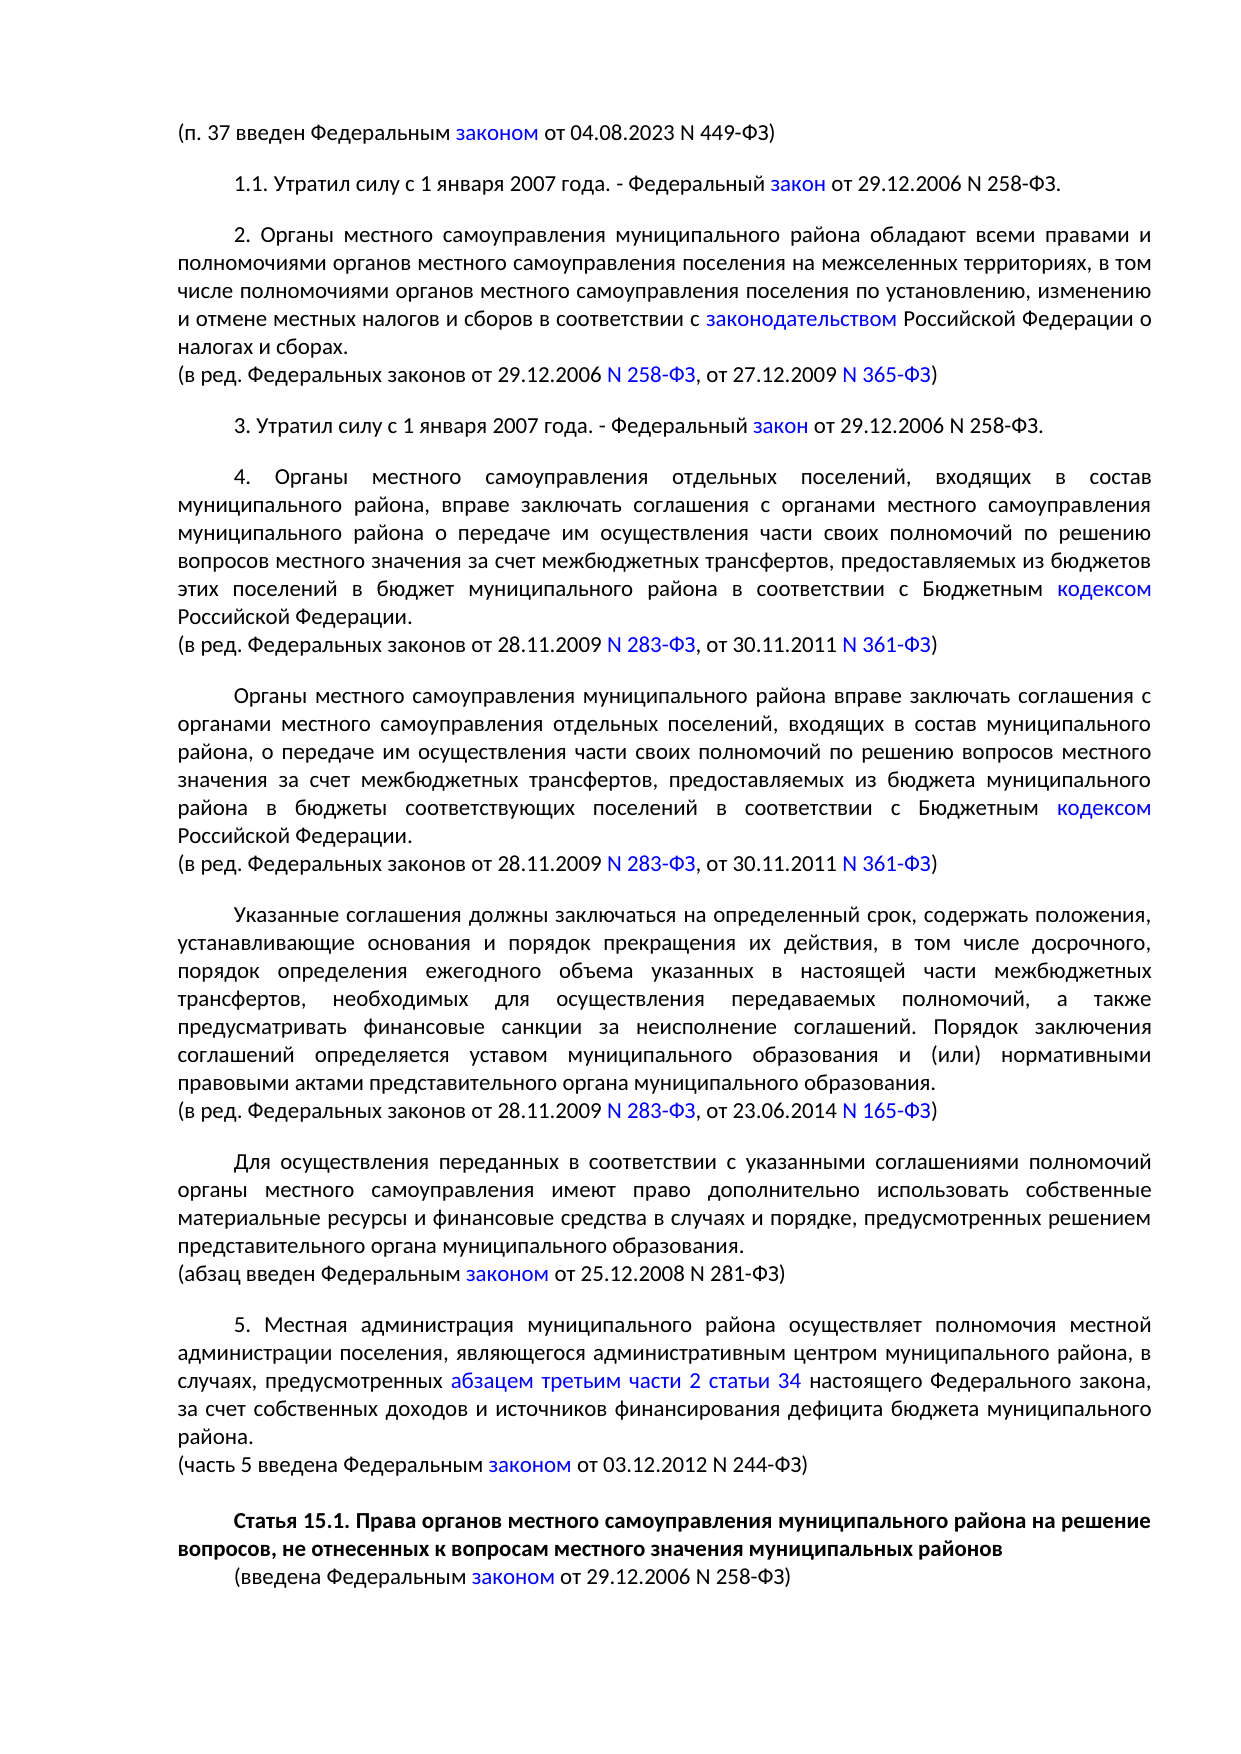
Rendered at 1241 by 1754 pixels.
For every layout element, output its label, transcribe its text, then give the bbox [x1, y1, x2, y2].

text 3. Утратил силу с 1 января 2007 года. - Федеральный закон от 29.12.2006 N 258-ФЗ. [177, 411, 1152, 439]
text Органы местного самоуправления муниципального района вправе заключать соглашения с органами местного самоуправления отдельных поселений, входящих в состав муниципального района, о передаче им осуществления части своих полномочий по решению вопросов местного значения за счет межбюджетных трансфертов, предоставляемых из бюджета муниципального района в бюджеты соответствующих поселений в соответствии с Бюджетным кодексом Российской Федерации. [177, 681, 1152, 849]
text (в ред. Федеральных законов от 29.12.2006 N 258-ФЗ, от 27.12.2009 N 365-ФЗ) [177, 360, 1152, 388]
text Для осуществления переданных в соответствии с указанными соглашениями полномочий органы местного самоуправления имеют право дополнительно использовать собственные материальные ресурсы и финансовые средства в случаях и порядке, предусмотренных решением представительного органа муниципального образования. [177, 1147, 1152, 1259]
title Статья 15.1. Права органов местного самоуправления муниципального района на решение вопросов, не отнесенных к вопросам местного значения муниципальных районов [177, 1506, 1152, 1562]
text (абзац введен Федеральным законом от 25.12.2008 N 281-ФЗ) [177, 1259, 1152, 1287]
text (в ред. Федеральных законов от 28.11.2009 N 283-ФЗ, от 30.11.2011 N 361-ФЗ) [177, 630, 1152, 658]
text 2. Органы местного самоуправления муниципального района обладают всеми правами и полномочиями органов местного самоуправления поселения на межселенных территориях, в том числе полномочиями органов местного самоуправления поселения по установлению, изменению и отмене местных налогов и сборов в соответствии с законодательством Российской Федерации о налогах и сборах. [177, 220, 1152, 360]
text (введена Федеральным законом от 29.12.2006 N 258-ФЗ) [177, 1562, 1152, 1590]
text Указанные соглашения должны заключаться на определенный срок, содержать положения, устанавливающие основания и порядок прекращения их действия, в том числе досрочного, порядок определения ежегодного объема указанных в настоящей части межбюджетных трансфертов, необходимых для осуществления передаваемых полномочий, а также предусматривать финансовые санкции за неисполнение соглашений. Порядок заключения соглашений определяется уставом муниципального образования и (или) нормативными правовыми актами представительного органа муниципального образования. [177, 900, 1152, 1096]
text (в ред. Федеральных законов от 28.11.2009 N 283-ФЗ, от 30.11.2011 N 361-ФЗ) [177, 849, 1152, 877]
text 1.1. Утратил силу с 1 января 2007 года. - Федеральный закон от 29.12.2006 N 258-ФЗ. [177, 169, 1152, 197]
text (в ред. Федеральных законов от 28.11.2009 N 283-ФЗ, от 23.06.2014 N 165-ФЗ) [177, 1096, 1152, 1124]
text (часть 5 введена Федеральным законом от 03.12.2012 N 244-ФЗ) [177, 1450, 1152, 1478]
text 5. Местная администрация муниципального района осуществляет полномочия местной администрации поселения, являющегося административным центром муниципального района, в случаях, предусмотренных абзацем третьим части 2 статьи 34 настоящего Федерального закона, за счет собственных доходов и источников финансирования дефицита бюджета муниципального района. [177, 1310, 1152, 1450]
text 4. Органы местного самоуправления отдельных поселений, входящих в состав муниципального района, вправе заключать соглашения с органами местного самоуправления муниципального района о передаче им осуществления части своих полномочий по решению вопросов местного значения за счет межбюджетных трансфертов, предоставляемых из бюджетов этих поселений в бюджет муниципального района в соответствии с Бюджетным кодексом Российской Федерации. [177, 462, 1152, 630]
text (п. 37 введен Федеральным законом от 04.08.2023 N 449-ФЗ) [177, 118, 1152, 146]
